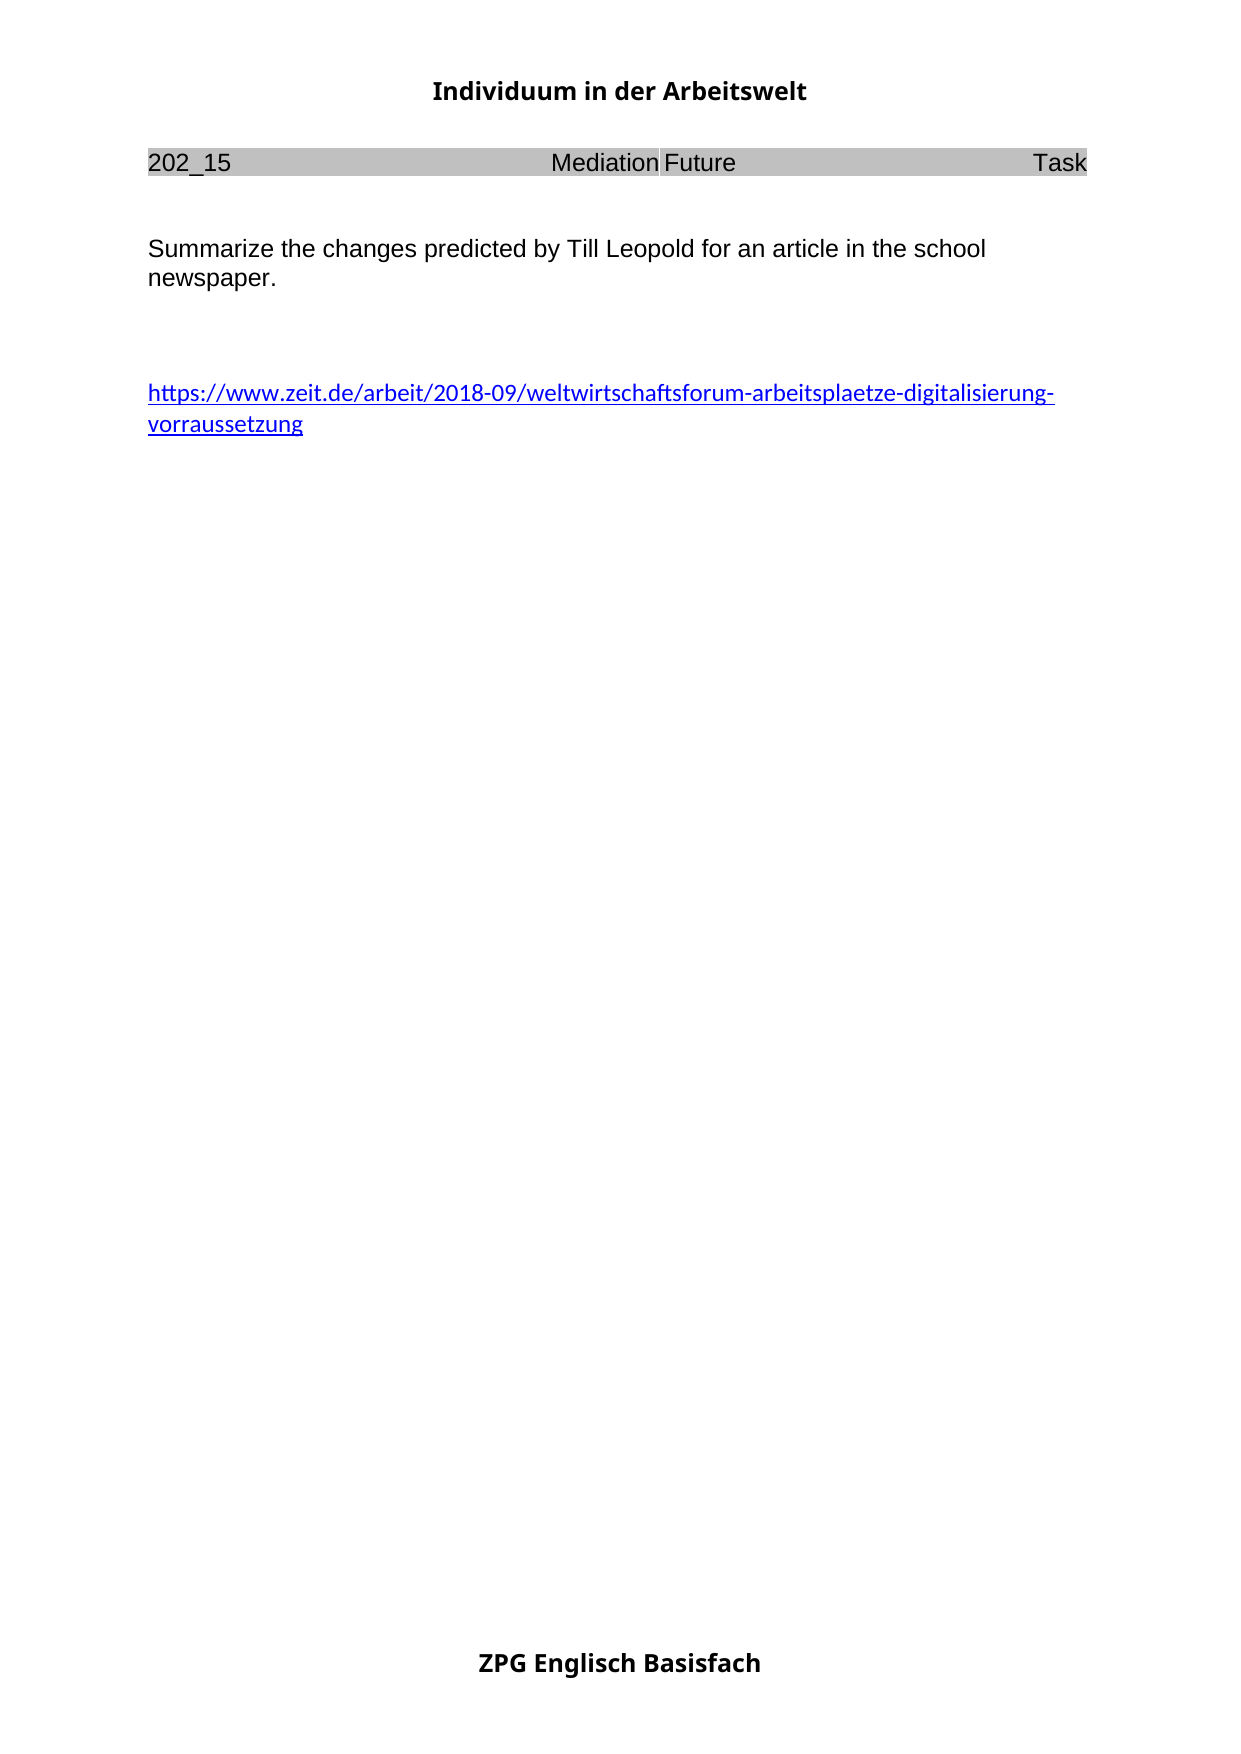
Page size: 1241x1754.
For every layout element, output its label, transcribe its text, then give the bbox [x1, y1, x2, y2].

text Summarize the changes predicted by Till Leopold for an article in the school newspaper. [148, 234, 1093, 291]
text https://www.zeit.de/arbeit/2018-09/weltwirtschaftsforum-arbeitsplaetze-digitalisierung-vorraussetzung [148, 378, 1093, 439]
